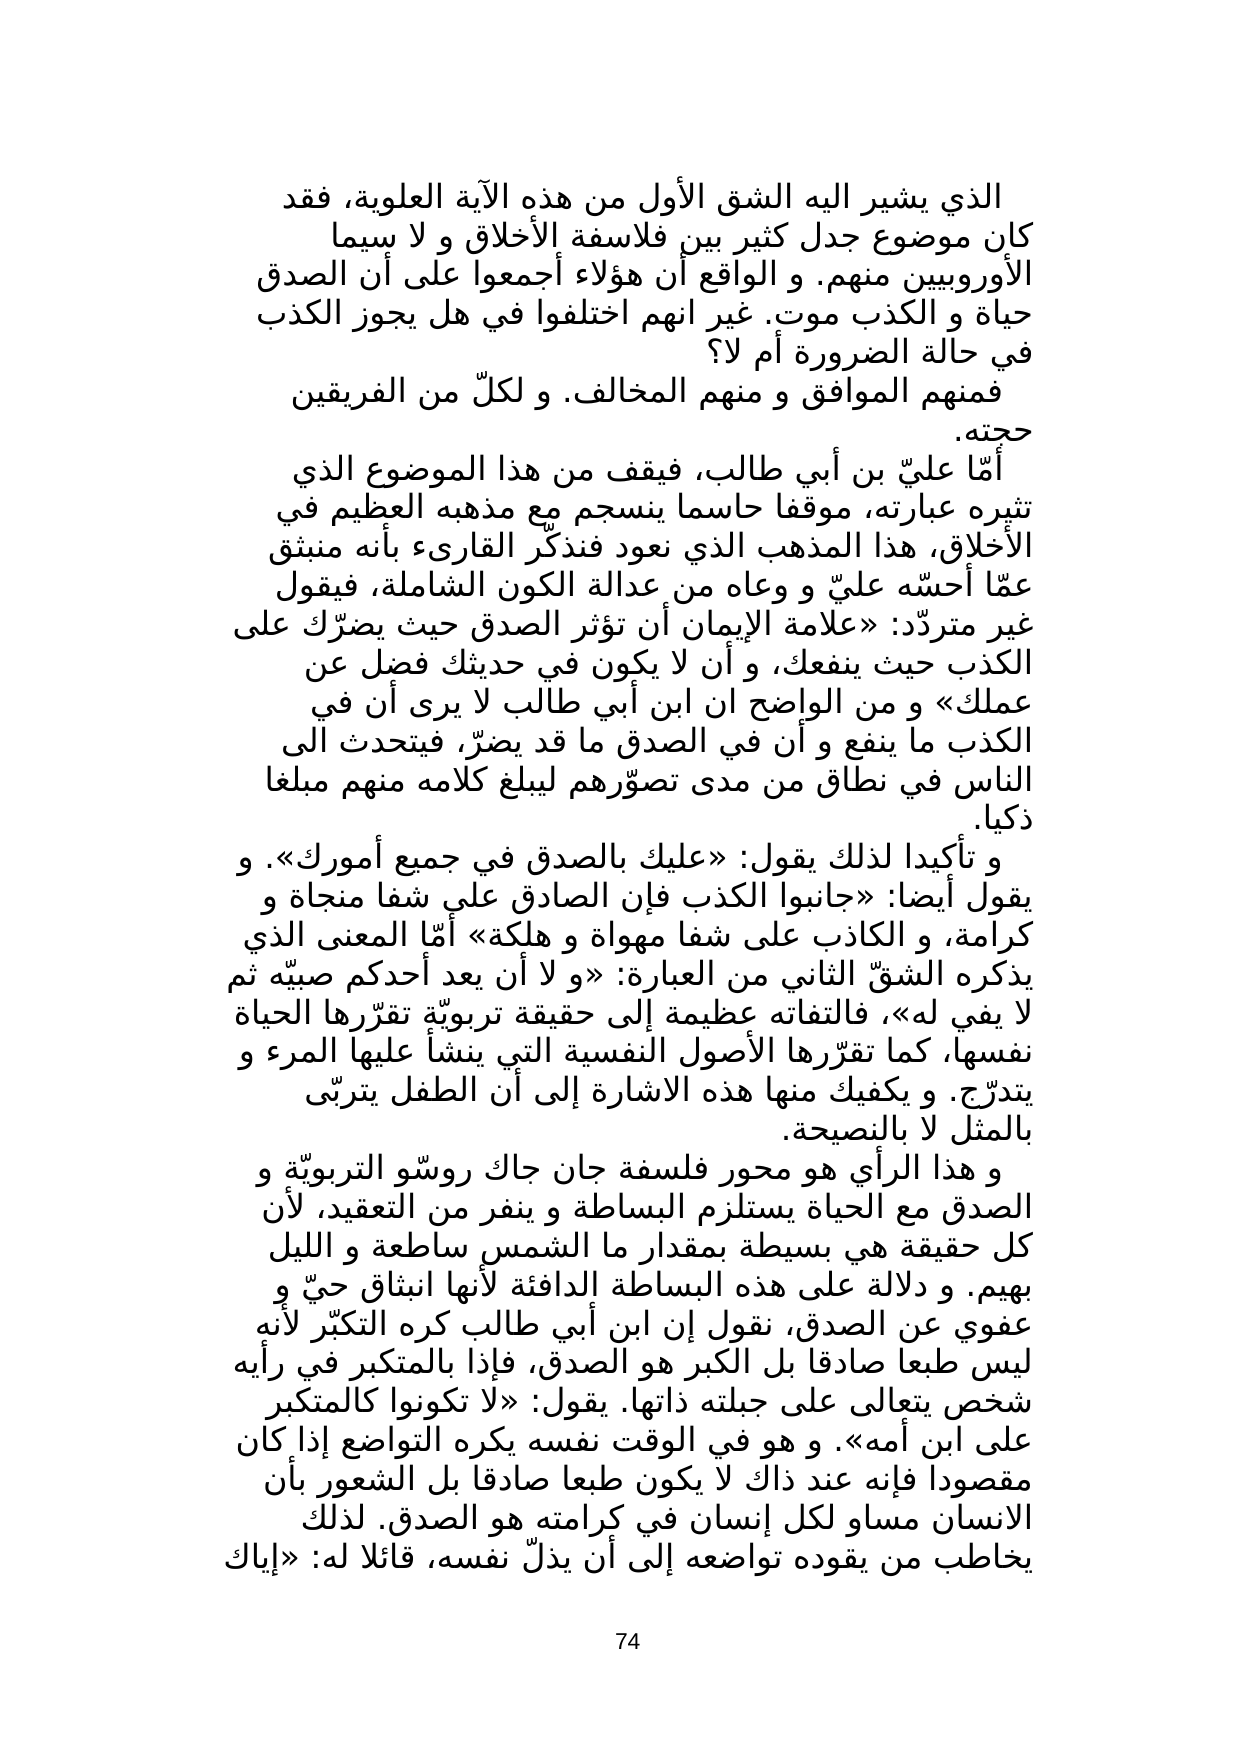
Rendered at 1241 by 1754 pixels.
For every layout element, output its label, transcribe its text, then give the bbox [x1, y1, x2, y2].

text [222, 1148, 1033, 1576]
text أمّا عليّ بن أبي طالب، فيقف من هذا الموضوع الذي تثيره عبارته، موقفا حاسما ينسجم مع مذهبه العظيم في الأخلاق، هذا المذهب الذي نعود فنذكّر القارى‏ء بأنه منبثق عمّا أحسّه عليّ و وعاه من عدالة الكون الشاملة، فيقول غير متردّد: «علامة الإيمان أن تؤثر الصدق حيث يضرّك على الكذب حيث ينفعك، و أن لا يكون في حديثك فضل عن عملك» و من الواضح ان ابن أبي طالب لا يرى أن في الكذب ما ينفع و أن في الصدق ما قد يضرّ، فيتحدث الى الناس في نطاق من مدى تصوّرهم ليبلغ كلامه منهم مبلغا ذكيا. [222, 449, 1033, 838]
text الذي يشير اليه الشق الأول من هذه الآية العلوية، فقد كان موضوع جدل كثير بين فلاسفة الأخلاق و لا سيما الأوروبيين منهم. و الواقع أن هؤلاء أجمعوا على أن الصدق حياة و الكذب موت. غير انهم اختلفوا في هل يجوز الكذب في حالة الضرورة أم لا؟ [222, 177, 1033, 371]
text و تأكيدا لذلك يقول: «عليك بالصدق في جميع أمورك». و يقول أيضا: «جانبوا الكذب فإن الصادق على شفا منجاة و كرامة، و الكاذب على شفا مهواة و هلكة» أمّا المعنى الذي يذكره الشقّ الثاني من العبارة: «و لا أن يعد أحدكم صبيّه ثم لا يفي له»، فالتفاته عظيمة إلى حقيقة تربويّة تقرّرها الحياة نفسها، كما تقرّرها الأصول النفسية التي ينشأ عليها المرء و يتدرّج. و يكفيك منها هذه الاشارة إلى أن الطفل يتربّى بالمثل لا بالنصيحة. [222, 838, 1033, 1148]
text فمنهم الموافق و منهم المخالف. و لكلّ من الفريقين حجته. [222, 371, 1033, 449]
